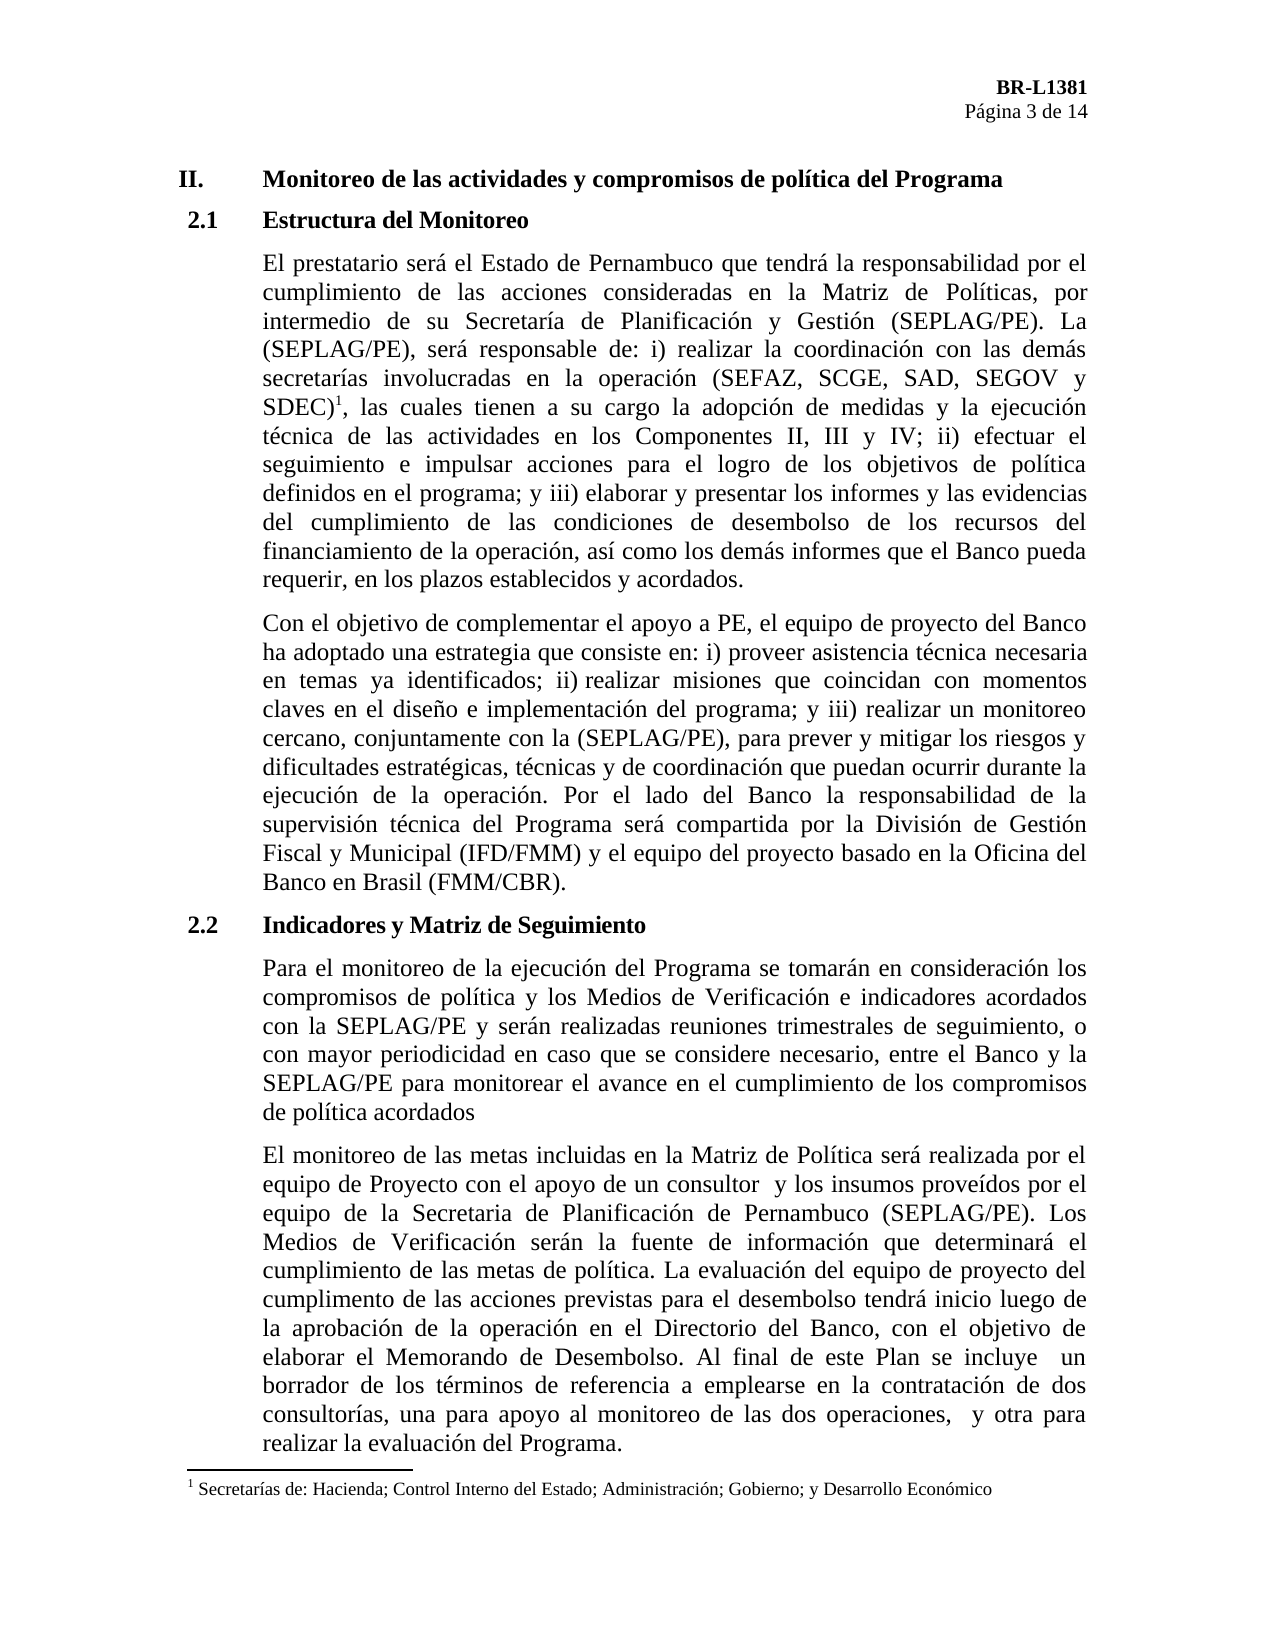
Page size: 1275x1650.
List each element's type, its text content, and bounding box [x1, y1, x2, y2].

list Para el monitoreo de la ejecución del Programa se tomarán en consideración los compromisos de política y los Medios de Verificación e indicadores acordados con la SEPLAG/PE y serán realizadas reuniones trimestrales de seguimiento, o con mayor periodicidad en caso que se considere necesario, entre el Banco y la SEPLAG/PE para monitorear el avance en el cumplimiento de los compromisos de política acordados [262, 953, 1087, 1126]
list Estructura del Monitoreo [187, 205, 1087, 234]
list Indicadores y Matriz de Seguimiento [187, 910, 1087, 939]
list El prestatario será el Estado de Pernambuco que tendrá la responsabilidad por el cumplimiento de las acciones consideradas en la Matriz de Políticas, por intermedio de su Secretaría de Planificación y Gestión (SEPLAG/PE). La (SEPLAG/PE), será responsable de: i) realizar la coordinación con las demás secretarías involucradas en la operación (SEFAZ, SCGE, SAD, SEGOV y SDEC), las cuales tienen a su cargo la adopción de medidas y la ejecución técnica de las actividades en los Componentes II, III y IV; ii) efectuar el seguimiento e impulsar acciones para el logro de los objetivos de política definidos en el programa; y iii) elaborar y presentar los informes y las evidencias del cumplimiento de las condiciones de desembolso de los recursos del financiamiento de la operación, así como los demás informes que el Banco pueda requerir, en los plazos establecidos y acordados. [262, 248, 1087, 593]
list Con el objetivo de complementar el apoyo a PE, el equipo de proyecto del Banco ha adoptado una estrategia que consiste en: i) proveer asistencia técnica necesaria en temas ya identificados; ii) realizar misiones que coincidan con momentos claves en el diseño e implementación del programa; y iii) realizar un monitoreo cercano, conjuntamente con la (SEPLAG/PE), para prever y mitigar los riesgos y dificultades estratégicas, técnicas y de coordinación que puedan ocurrir durante la ejecución de la operación. Por el lado del Banco la responsabilidad de la supervisión técnica del Programa será compartida por la División de Gestión Fiscal y Municipal (IFD/FMM) y el equipo del proyecto basado en la Oficina del Banco en Brasil (FMM/CBR). [262, 608, 1087, 895]
subtitle Monitoreo de las actividades y compromisos de política del Programa [178, 164, 1087, 192]
list El monitoreo de las metas incluidas en la Matriz de Política será realizada por el equipo de Proyecto con el apoyo de un consultor y los insumos proveídos por el equipo de la Secretaria de Planificación de Pernambuco (SEPLAG/PE). Los Medios de Verificación serán la fuente de información que determinará el cumplimiento de las metas de política. La evaluación del equipo de proyecto del cumplimento de las acciones previstas para el desembolso tendrá inicio luego de la aprobación de la operación en el Directorio del Banco, con el objetivo de elaborar el Memorando de Desembolso. Al final de este Plan se incluye un borrador de los términos de referencia a emplearse en la contratación de dos consultorías, una para apoyo al monitoreo de las dos operaciones, y otra para realizar la evaluación del Programa. [262, 1140, 1087, 1457]
